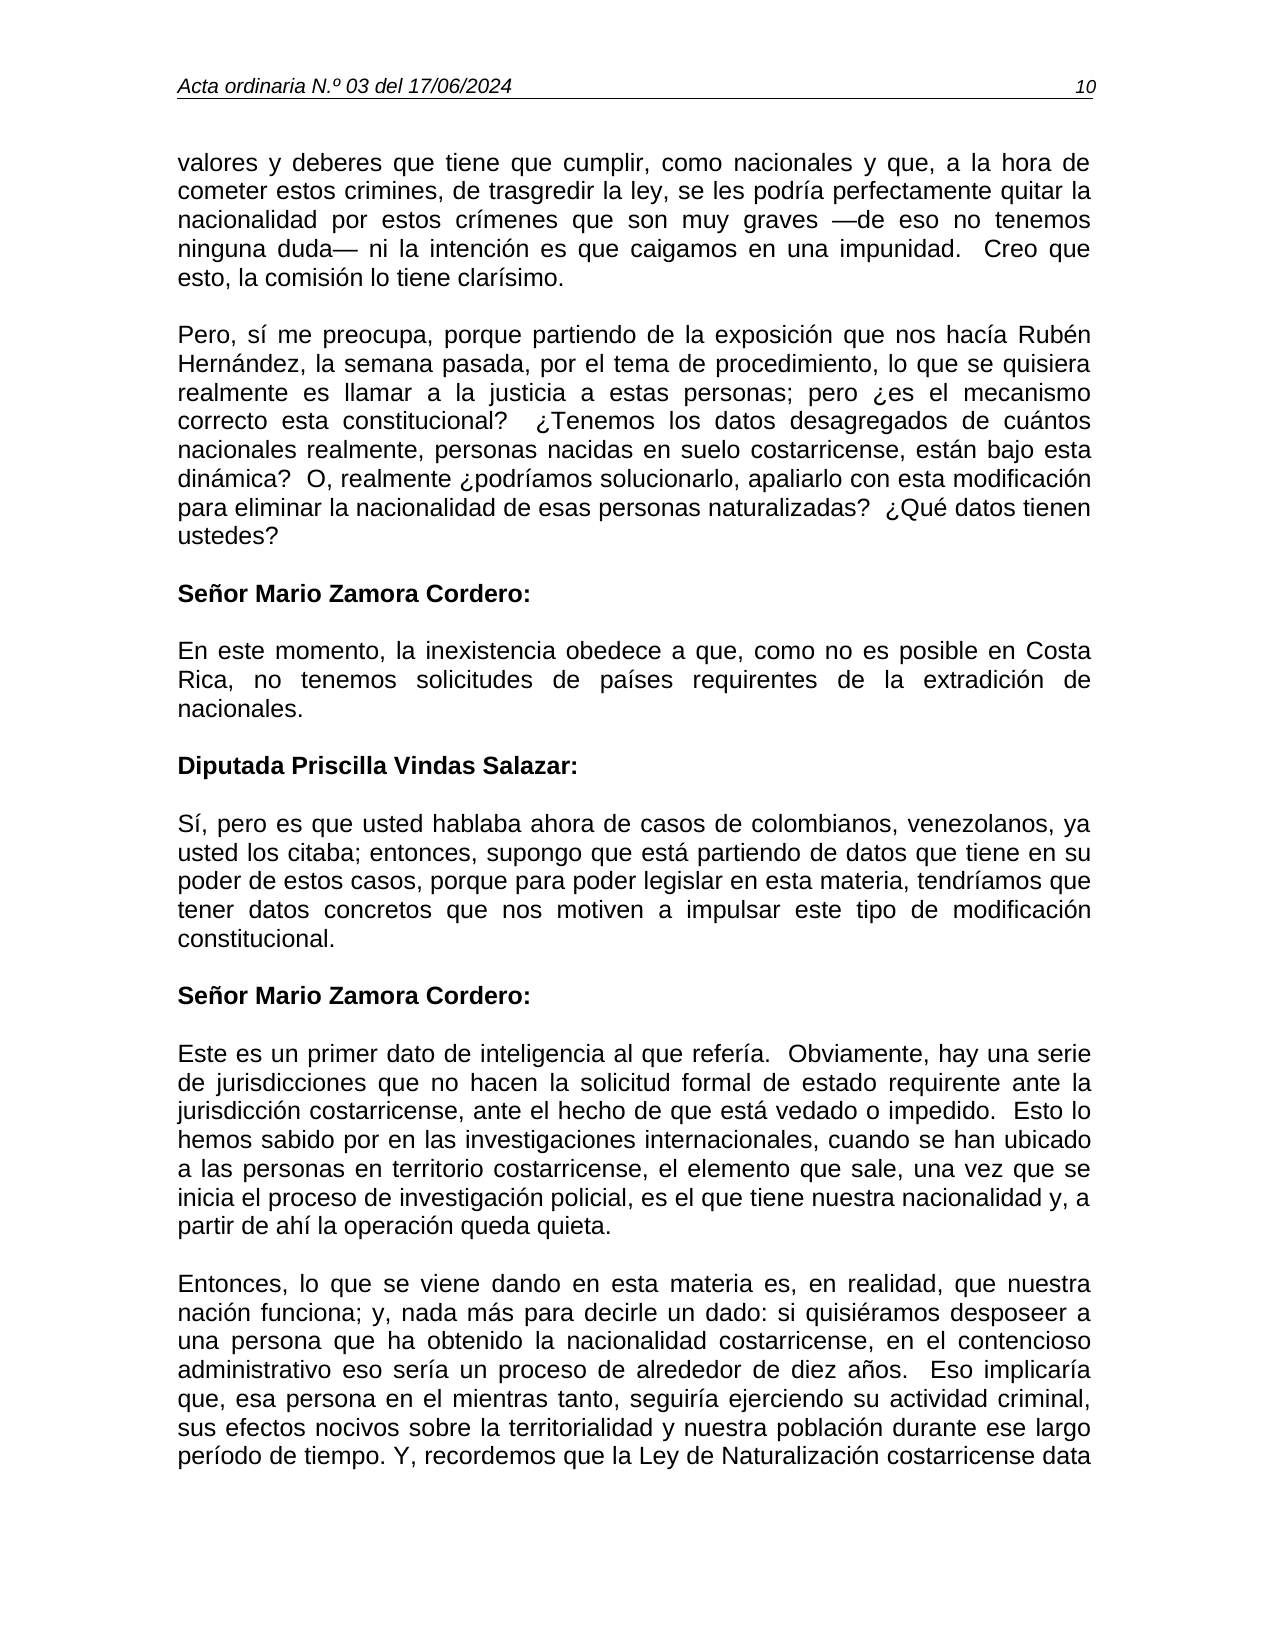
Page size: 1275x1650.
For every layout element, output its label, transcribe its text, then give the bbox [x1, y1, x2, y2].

text Sí, pero es que usted hablaba ahora de casos de colombianos, venezolanos, ya usted los citaba; entonces, supongo que está partiendo de datos que tiene en su poder de estos casos, porque para poder legislar en esta materia, tendríamos que tener datos concretos que nos motiven a impulsar este tipo de modificación constitucional. [177, 809, 1093, 953]
text En este momento, la inexistencia obedece a que, como no es posible en Costa Rica, no tenemos solicitudes de países requirentes de la extradición de nacionales. [177, 636, 1093, 723]
text Pero, sí me preocupa, porque partiendo de la exposición que nos hacía Rubén Hernández, la semana pasada, por el tema de procedimiento, lo que se quisiera realmente es llamar a la justicia a estas personas; pero ¿es el mecanismo correcto esta constitucional? ¿Tenemos los datos desagregados de cuántos nacionales realmente, personas nacidas en suelo costarricense, están bajo esta dinámica? O, realmente ¿podríamos solucionarlo, apaliarlo con esta modificación para eliminar la nacionalidad de esas personas naturalizadas? ¿Qué datos tienen ustedes? [177, 320, 1093, 550]
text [177, 148, 1093, 291]
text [177, 1269, 1093, 1470]
text Este es un primer dato de inteligencia al que refería. Obviamente, hay una serie de jurisdicciones que no hacen la solicitud formal de estado requirente ante la jurisdicción costarricense, ante el hecho de que está vedado o impedido. Esto lo hemos sabido por en las investigaciones internacionales, cuando se han ubicado a las personas en territorio costarricense, el elemento que sale, una vez que se inicia el proceso de investigación policial, es el que tiene nuestra nacionalidad y, a partir de ahí la operación queda quieta. [177, 1039, 1093, 1240]
text Señor Mario Zamora Cordero: [177, 981, 1093, 1010]
text Señor Mario Zamora Cordero: [177, 579, 1093, 608]
text Diputada Priscilla Vindas Salazar: [177, 751, 1093, 780]
